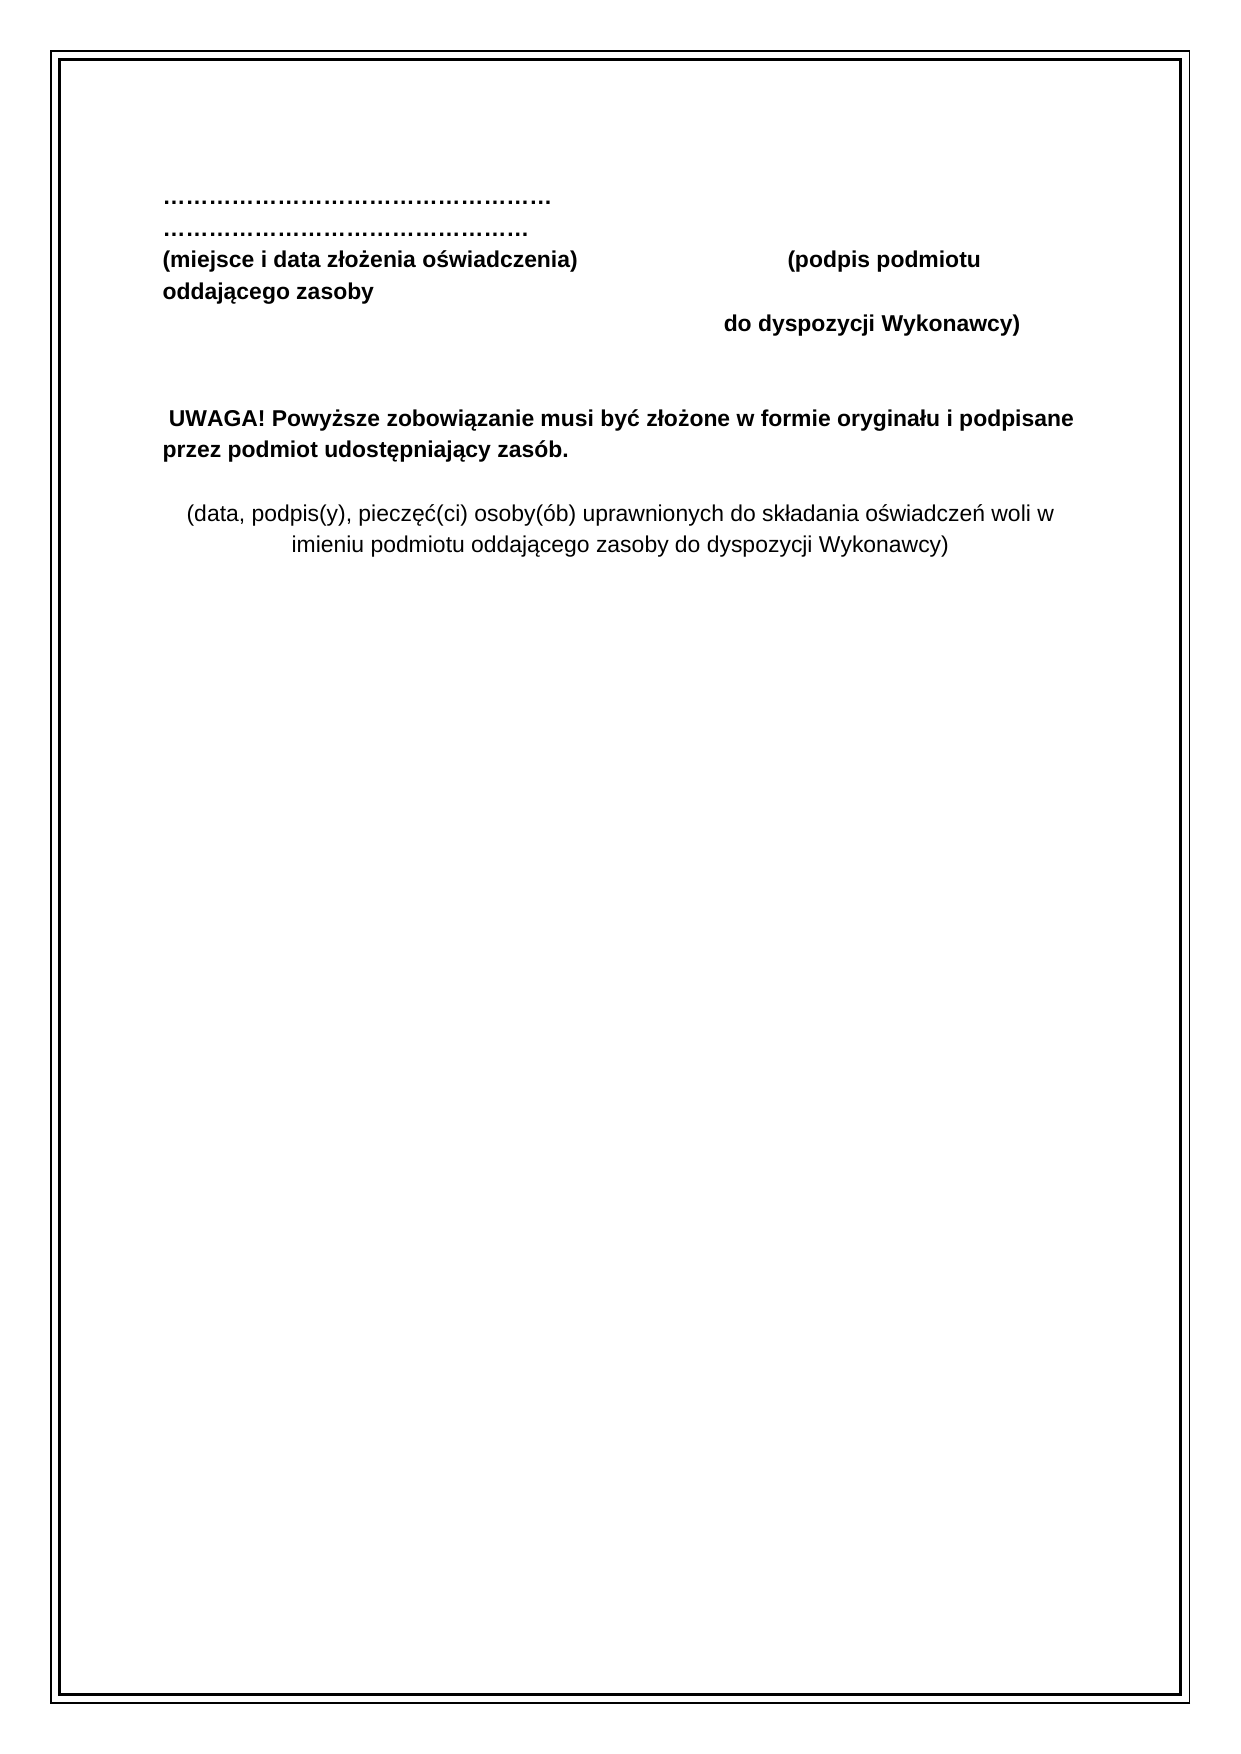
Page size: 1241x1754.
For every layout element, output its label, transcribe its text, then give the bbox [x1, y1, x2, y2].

text UWAGA! Powyższe zobowiązanie musi być złożone w formie oryginału i podpisane przez podmiot udostępniający zasób. [162, 401, 1093, 464]
text (miejsce i data złożenia oświadczenia) (podpis podmiotu oddającego zasoby [162, 243, 1093, 306]
text do dyspozycji Wykonawcy) [723, 306, 1093, 338]
text …………………………………………… ………………………………………… [162, 179, 1093, 243]
table_header (data, podpis(y), pieczęć(ci) osoby(ób) uprawnionych do składania oświadczeń woli w imieniu podmiotu oddającego zasoby do dyspozycji Wykonawcy) [148, 496, 1093, 559]
